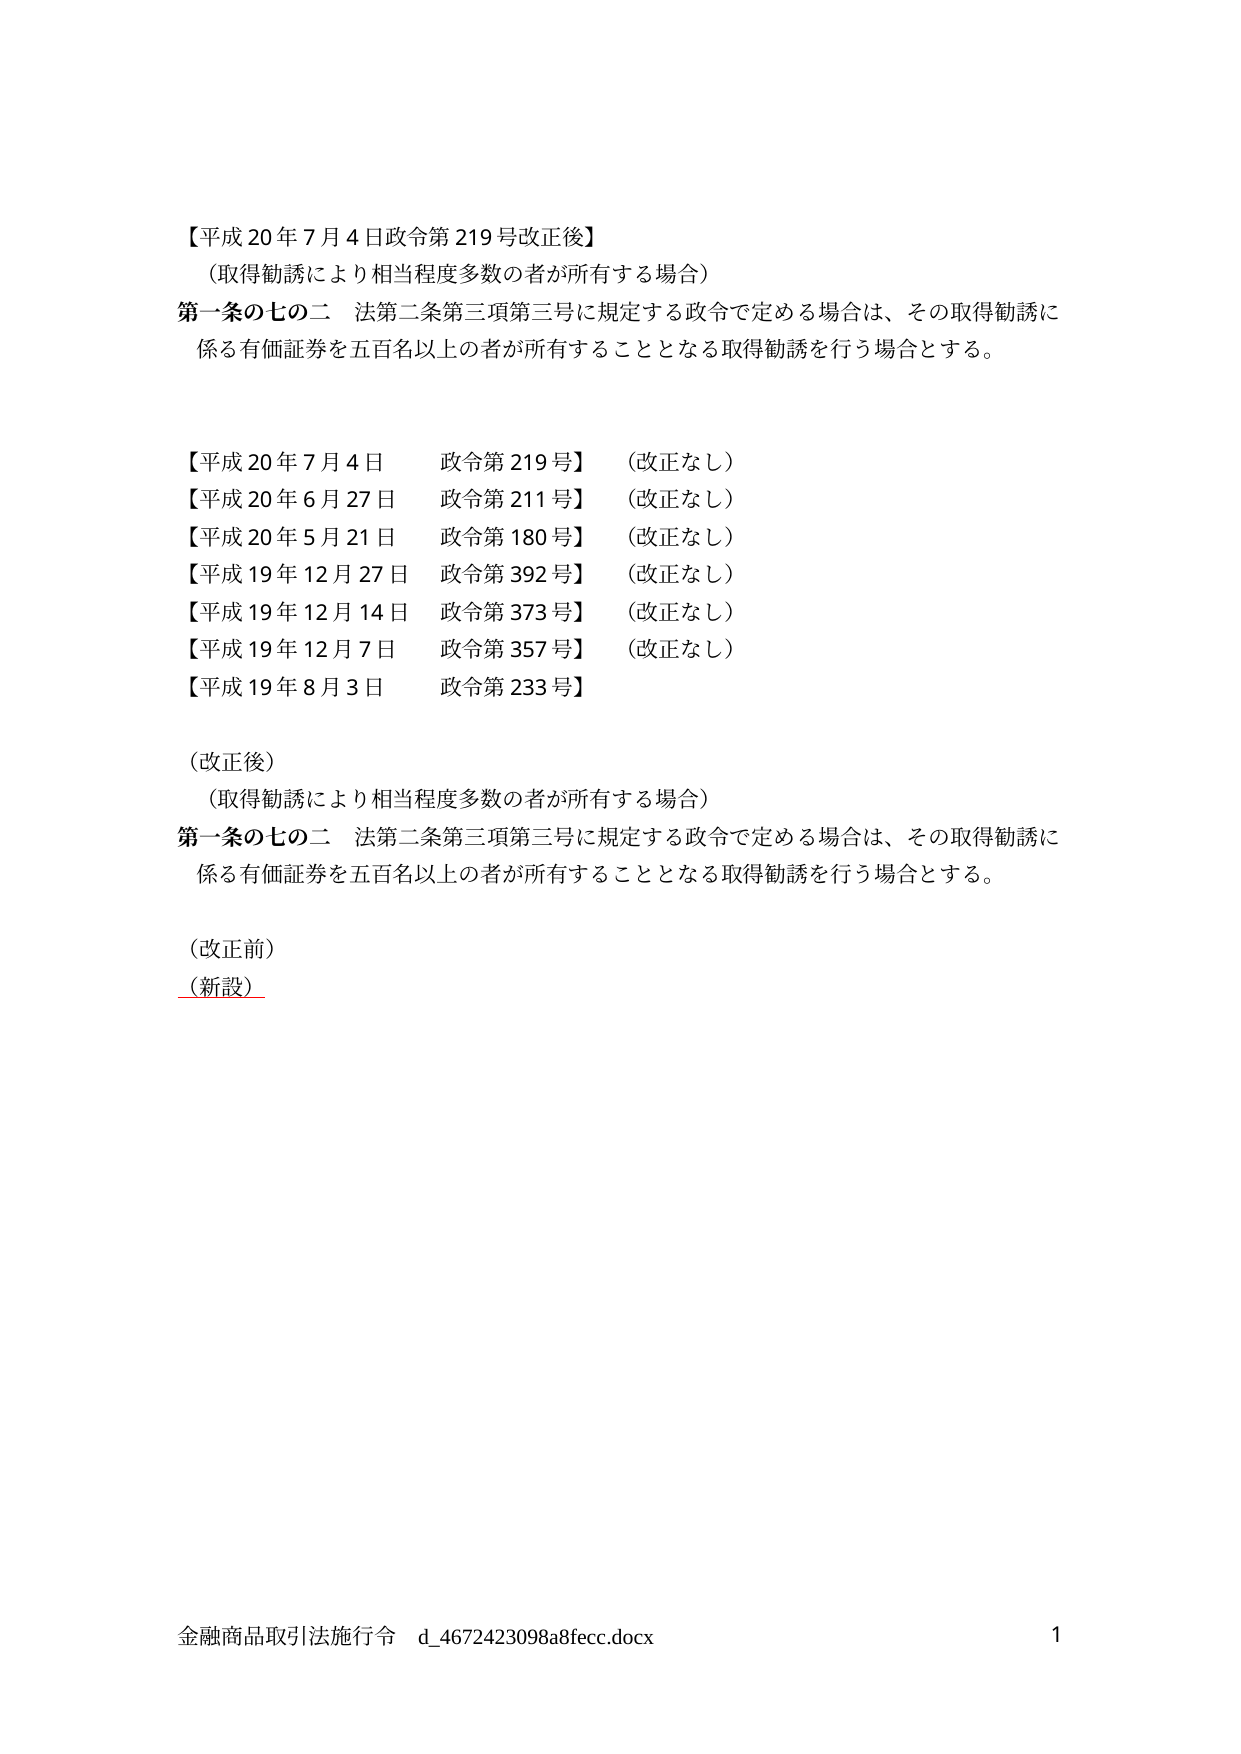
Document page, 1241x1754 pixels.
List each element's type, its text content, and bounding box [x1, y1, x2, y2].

text 【平成20年7月4日政令第219号改正後】 [177, 217, 1063, 254]
text 【平成20年7月4日 政令第219号】 （改正なし） [177, 442, 1063, 479]
text 【平成19年12月27日 政令第392号】 （改正なし） [177, 554, 1063, 592]
text （改正前） [177, 929, 1063, 967]
text 【平成19年12月7日 政令第357号】 （改正なし） [177, 629, 1063, 667]
text 【平成20年5月21日 政令第180号】 （改正なし） [177, 517, 1063, 554]
text 第一条の七の二 法第二条第三項第三号に規定する政令で定める場合は、その取得勧誘に係る有価証券を五百名以上の者が所有することとなる取得勧誘を行う場合とする。 [177, 817, 1063, 892]
text 【平成19年8月3日 政令第233号】 [177, 667, 1063, 704]
text 第一条の七の二 法第二条第三項第三号に規定する政令で定める場合は、その取得勧誘に係る有価証券を五百名以上の者が所有することとなる取得勧誘を行う場合とする。 [177, 292, 1063, 367]
text （取得勧誘により相当程度多数の者が所有する場合） [196, 254, 1063, 292]
text （取得勧誘により相当程度多数の者が所有する場合） [196, 779, 1063, 817]
text 【平成20年6月27日 政令第211号】 （改正なし） [177, 479, 1063, 517]
text （新設） [177, 967, 1063, 1004]
text （改正後） [177, 742, 1063, 779]
text 【平成19年12月14日 政令第373号】 （改正なし） [177, 592, 1063, 629]
